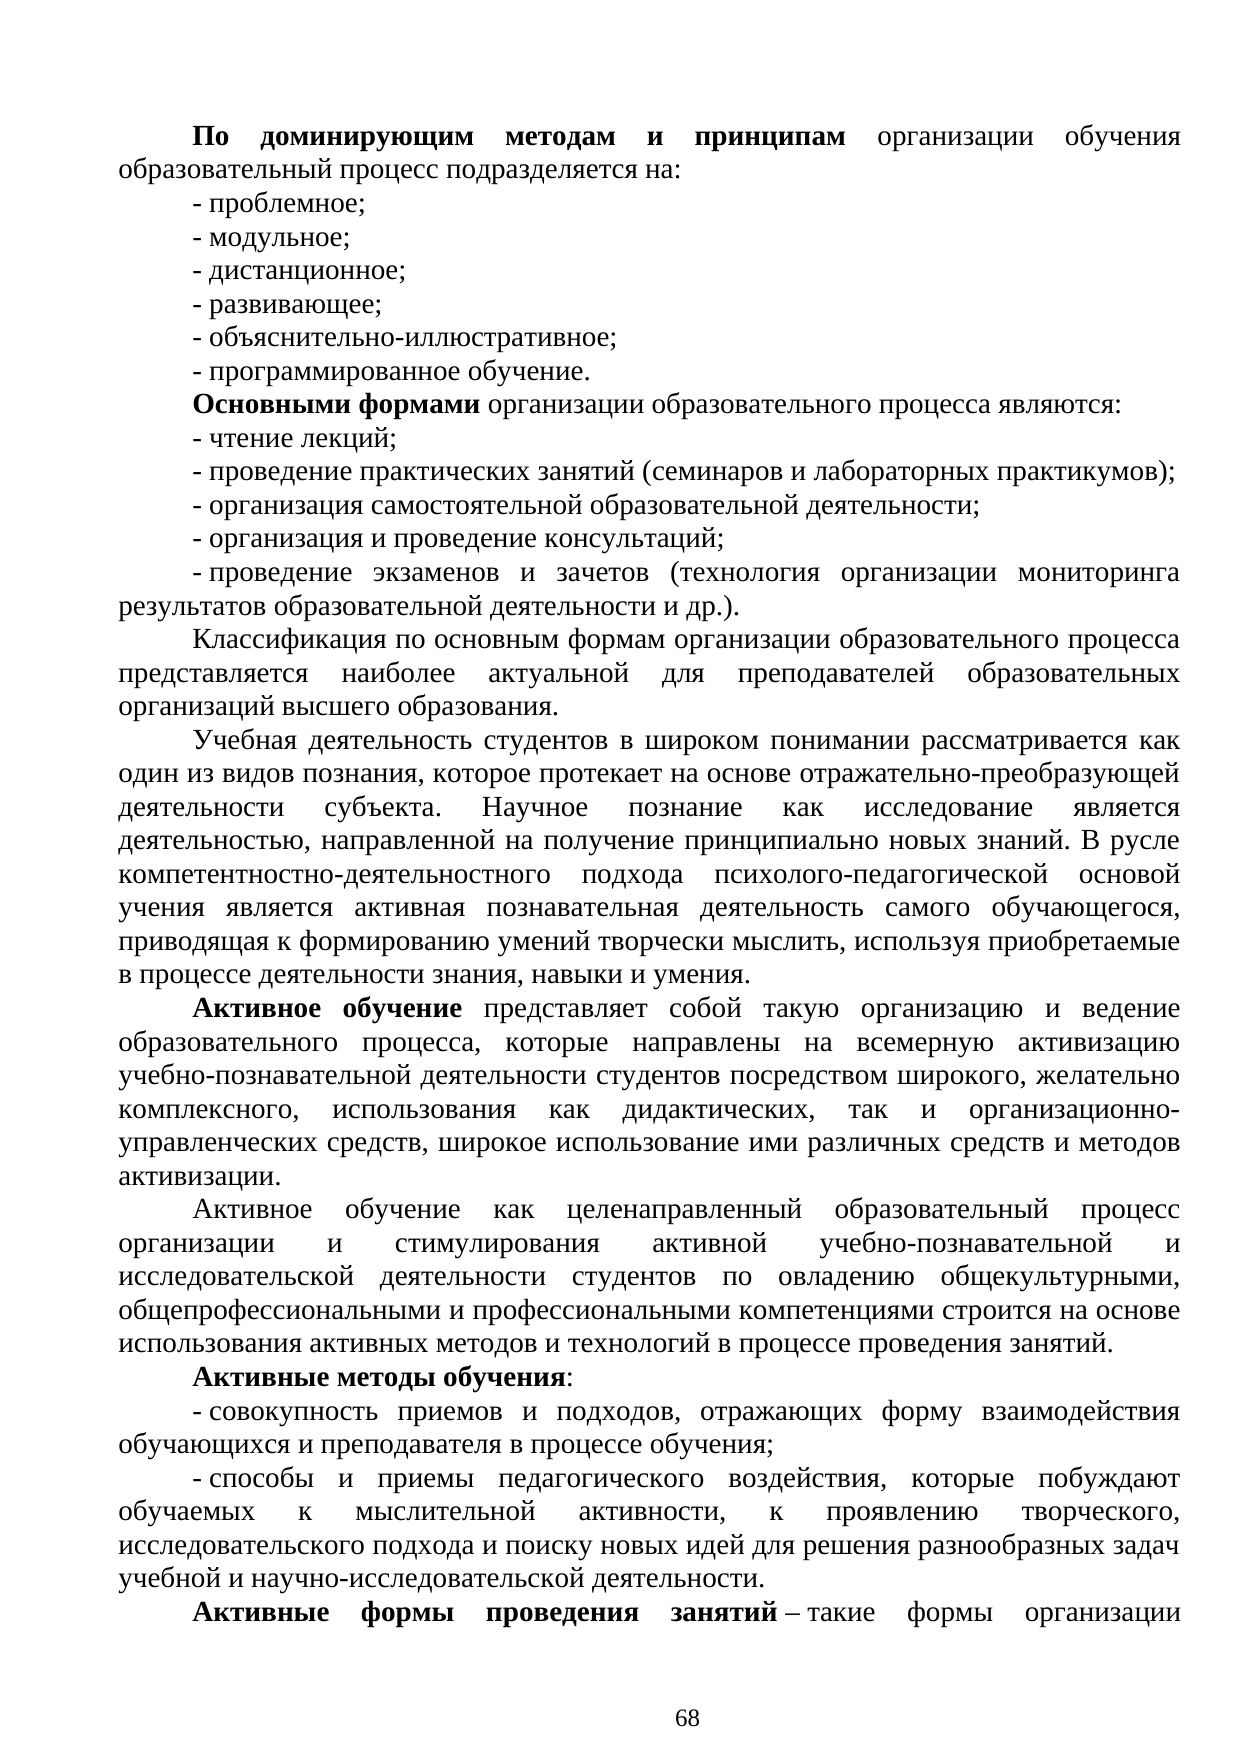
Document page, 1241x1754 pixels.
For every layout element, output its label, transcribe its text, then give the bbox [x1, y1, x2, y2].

text - проведение практических занятий (семинаров и лабораторных практикумов); [118, 453, 1181, 487]
text Активные методы обучения: [118, 1359, 1181, 1393]
text - способы и приемы педагогического воздействия, которые побуждают обучаемых к мыслительной активности, к проявлению творческого, исследовательского подхода и поиску новых идей для решения разнообразных задач учебной и научно-исследовательской деятельности. [118, 1460, 1181, 1594]
text - совокупность приемов и подходов, отражающих форму взаимодействия обучающихся и преподавателя в процессе обучения; [118, 1393, 1181, 1460]
text - организация и проведение консультаций; [118, 521, 1181, 554]
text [118, 1594, 1181, 1627]
text - модульное; [118, 219, 1181, 252]
text Классификация по основным формам организации образовательного процесса представляется наиболее актуальной для преподавателей образовательных организаций высшего образования. [118, 621, 1181, 722]
text По доминирующим методам и принципам организации обучения образовательный процесс подразделяется на: [118, 118, 1181, 185]
text - объяснительно-иллюстративное; [118, 319, 1181, 353]
text - проведение экзаменов и зачетов (технология организации мониторинга результатов образовательной деятельности и др.). [118, 554, 1181, 621]
text - чтение лекций; [118, 420, 1181, 453]
text Активное обучение как целенаправленный образовательный процесс организации и стимулирования активной учебно-познавательной и исследовательской деятельности студентов по овладению общекультурными, общепрофессиональными и профессиональными компетенциями строится на основе использования активных методов и технологий в процессе проведения занятий. [118, 1191, 1181, 1359]
text - программированное обучение. [118, 353, 1181, 386]
text Основными формами организации образовательного процесса являются: [118, 386, 1181, 420]
text - проблемное; [118, 185, 1181, 219]
text - дистанционное; [118, 252, 1181, 286]
text Активное обучение представляет собой такую организацию и ведение образовательного процесса, которые направлены на всемерную активизацию учебно-познавательной деятельности студентов посредством широкого, желательно комплексного, использования как дидактических, так и организационно-управленческих средств, широкое использование ими различных средств и методов активизации. [118, 990, 1181, 1191]
text - развивающее; [118, 286, 1181, 319]
text - организация самостоятельной образовательной деятельности; [118, 487, 1181, 521]
text Учебная деятельность студентов в широком понимании рассматривается как один из видов познания, которое протекает на основе отражательно-преобразующей деятельности субъекта. Научное познание как исследование является деятельностью, направленной на получение принципиально новых знаний. В русле компетентностно-деятельностного подхода психолого-педагогической основой учения является активная познавательная деятельность самого обучающегося, приводящая к формированию умений творчески мыслить, используя приобретаемые в процессе деятельности знания, навыки и умения. [118, 722, 1181, 990]
